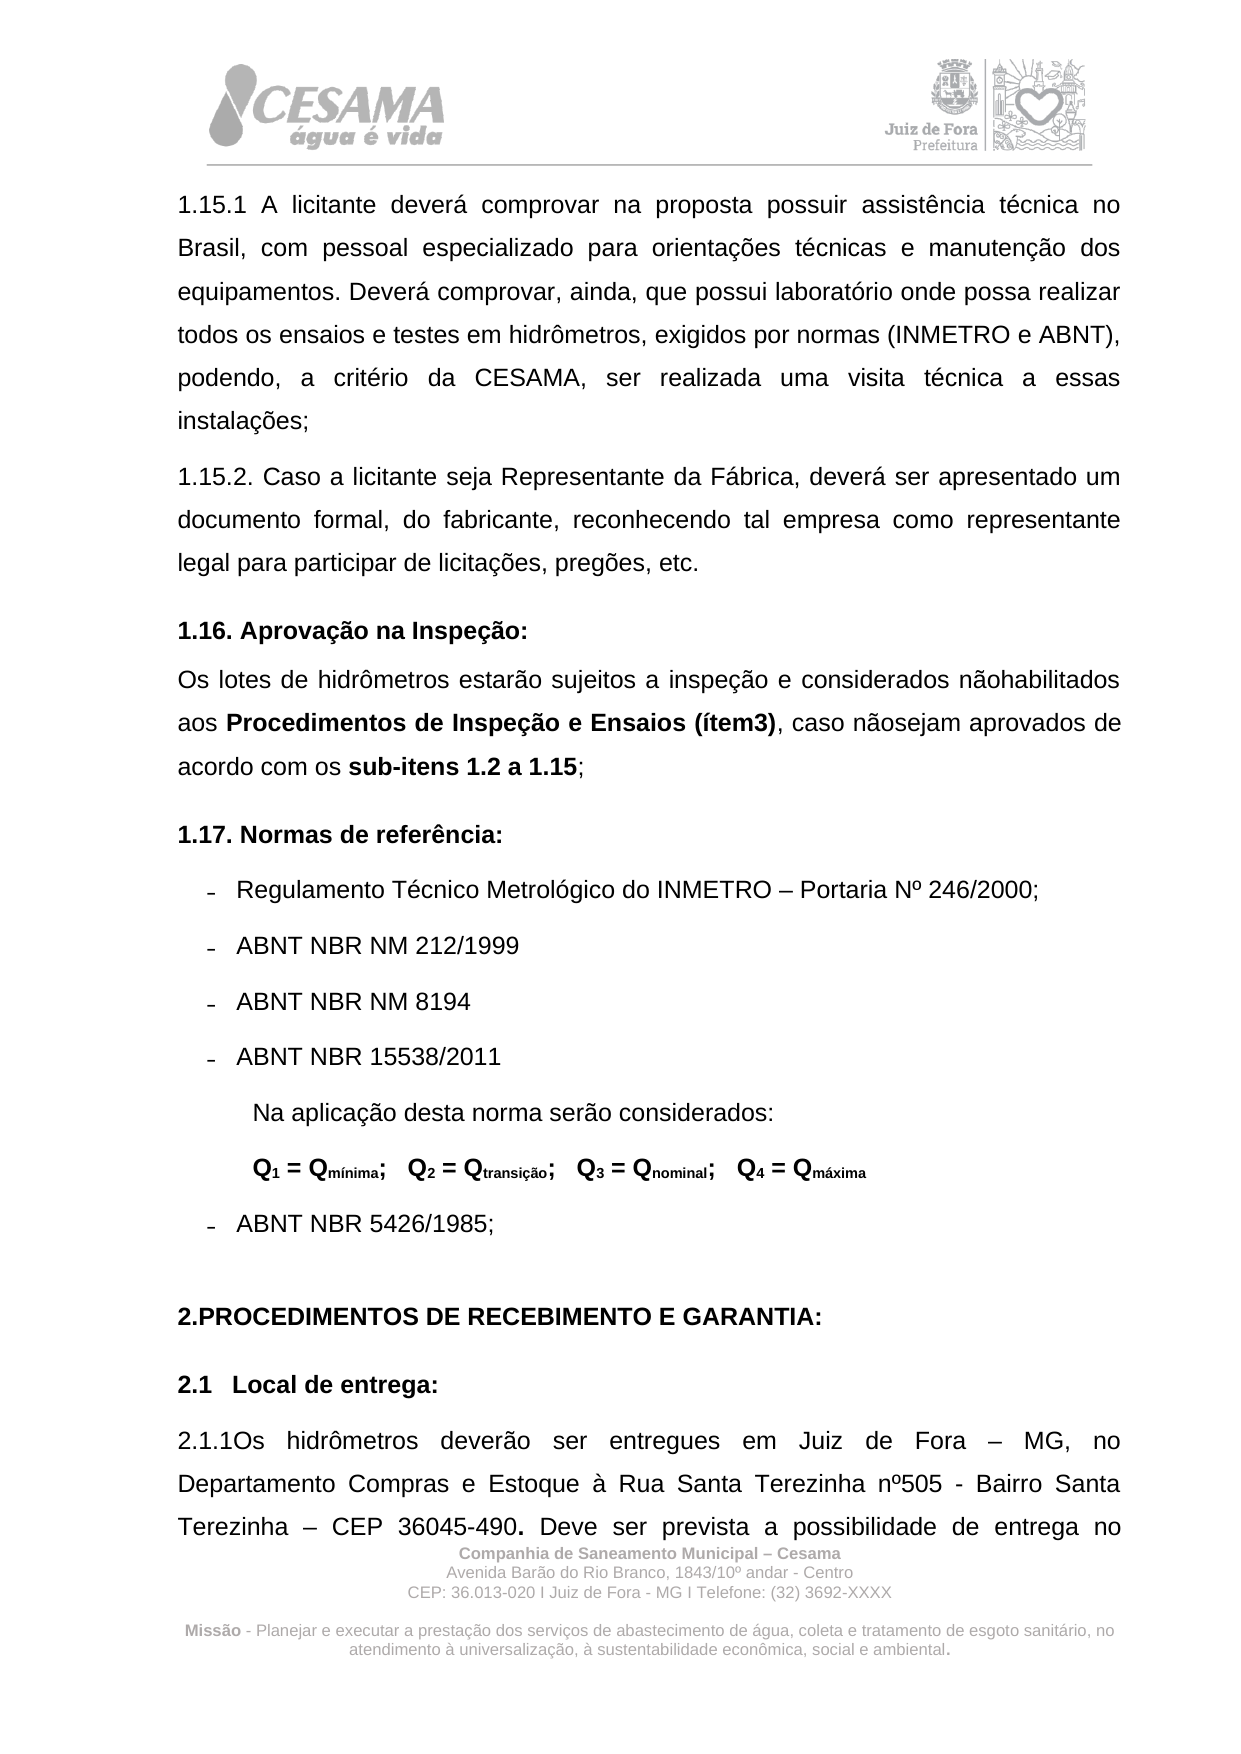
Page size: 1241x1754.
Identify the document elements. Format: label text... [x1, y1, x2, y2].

text Os lotes de hidrômetros estarão sujeitos a inspeção e considerados nãohabilitados aos Procedimentos de Inspeção e Ensaios (ítem3), caso nãosejam aprovados de acordo com os sub-itens 1.2 a 1.15; [177, 665, 1122, 780]
list ABNT NBR 15538/2011 [207, 1042, 1122, 1071]
text 1.17. Normas de referência: [177, 820, 1122, 848]
list Regulamento Técnico Metrológico do INMETRO – Portaria Nº 246/2000; [207, 875, 1122, 904]
text Q1 = Qmínima; Q2 = Qtransição; Q3 = Qnominal; Q4 = Qmáxima [252, 1153, 1122, 1182]
text 1.15.2. Caso a licitante seja Representante da Fábrica, deverá ser apresentado um documento formal, do fabricante, reconhecendo tal empresa como representante legal para participar de licitações, pregões, etc. [177, 462, 1122, 577]
text 2.PROCEDIMENTOS DE RECEBIMENTO E GARANTIA: [177, 1302, 1122, 1331]
text 1.16. Aprovação na Inspeção: [177, 616, 1122, 645]
text 1.15.1 A licitante deverá comprovar na proposta possuir assistência técnica no Brasil, com pessoal especializado para orientações técnicas e manutenção dos equipamentos. Deverá comprovar, ainda, que possui laboratório onde possa realizar todos os ensaios e testes em hidrômetros, exigidos por normas (INMETRO e ABNT), podendo, a critério da CESAMA, ser realizada uma visita técnica a essas instalações; [177, 190, 1122, 435]
list ABNT NBR NM 212/1999 [207, 931, 1122, 960]
list ABNT NBR 5426/1985; [207, 1209, 1122, 1238]
list Na aplicação desta norma serão considerados: [252, 1098, 1122, 1127]
list Local de entrega: [177, 1370, 1122, 1399]
list ABNT NBR NM 8194 [207, 987, 1122, 1015]
picture [206, 59, 1093, 166]
